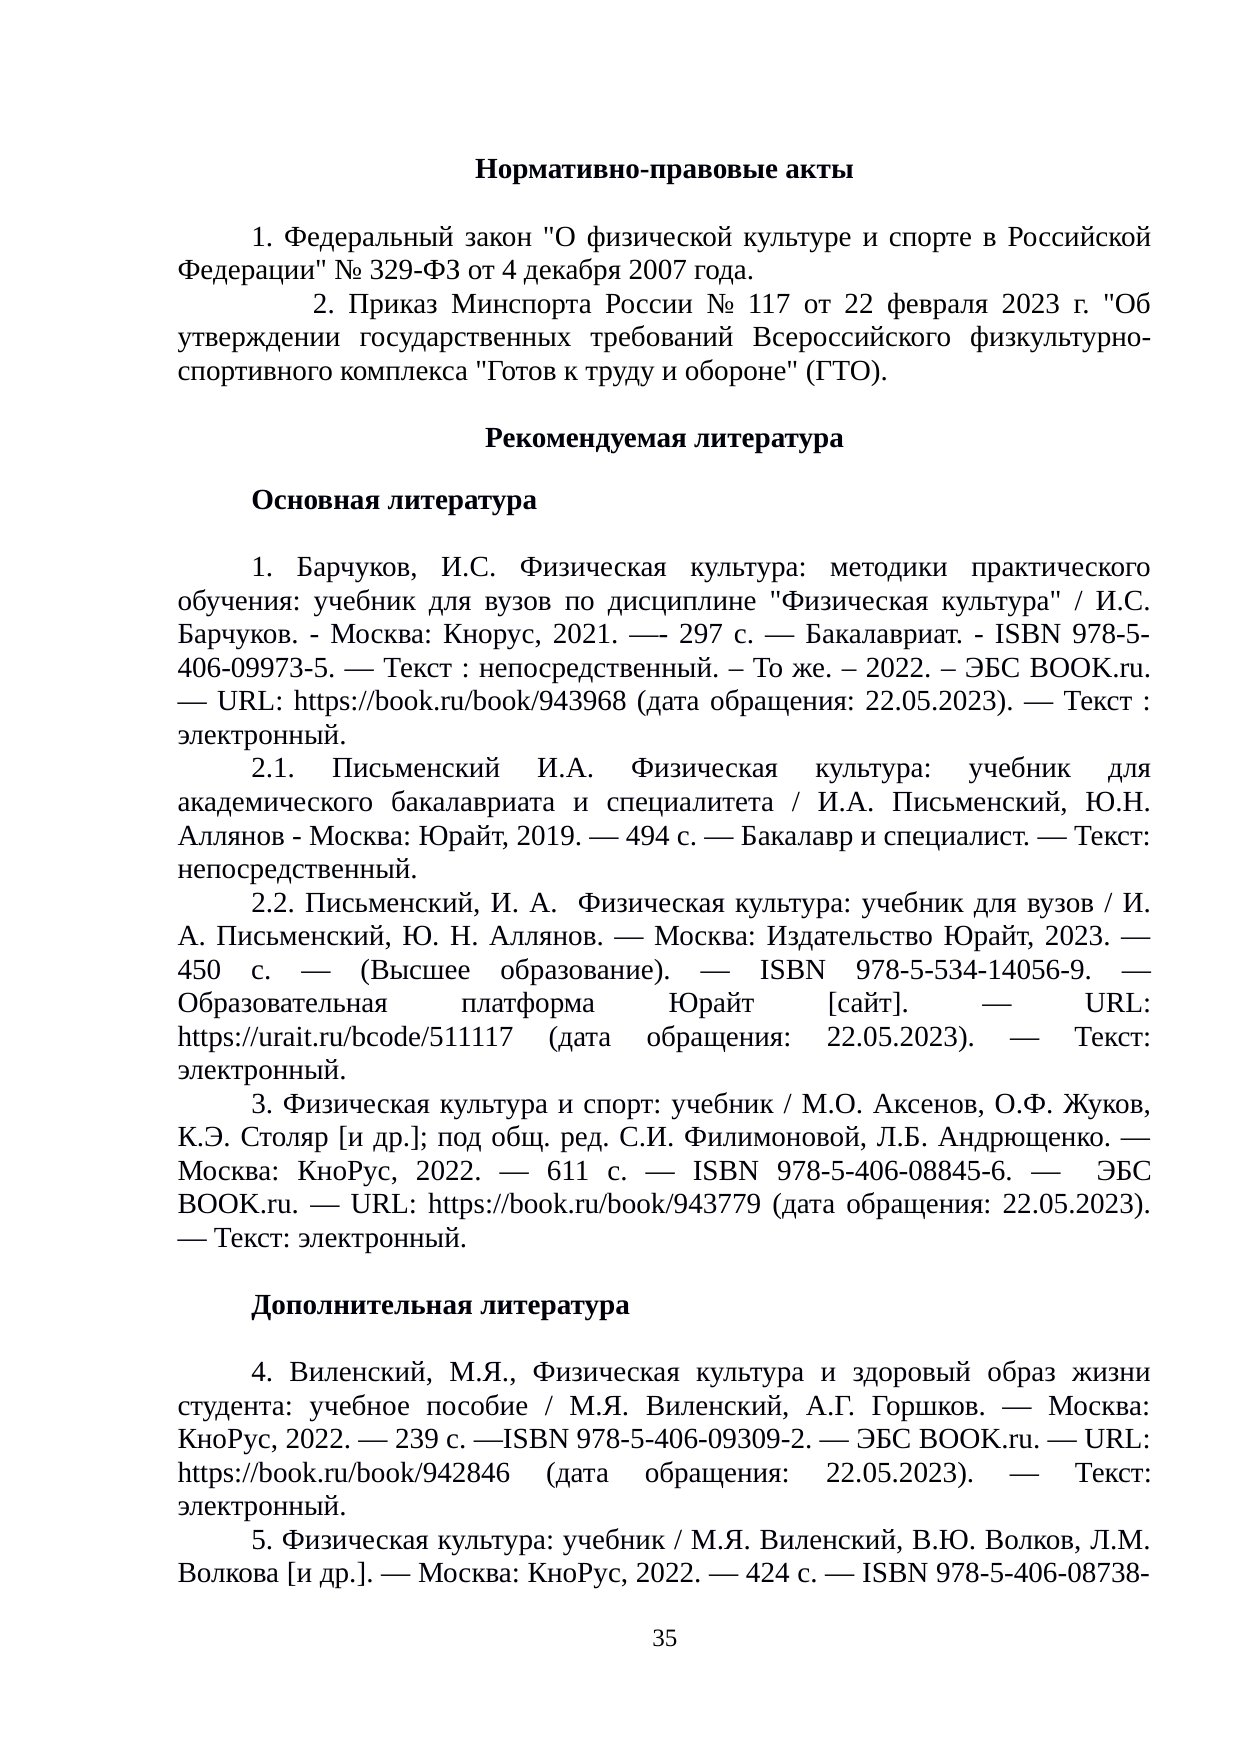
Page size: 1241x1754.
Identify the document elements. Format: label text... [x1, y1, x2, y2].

text 4. Виленский, М.Я., Физическая культура и здоровый образ жизни студента: учебное пособие / М.Я. Виленский, А.Г. Горшков. — Москва: КноРус, 2022. — 239 с. —ISBN 978-5-406-09309-2. — ЭБС BOOK.ru. — URL: https://book.ru/book/942846 (дата обращения: 22.05.2023). — Текст: электронный. [177, 1354, 1152, 1522]
text 2.2. Письменский, И. А. Физическая культура: учебник для вузов / И. А. Письменский, Ю. Н. Аллянов. — Москва: Издательство Юрайт, 2023. — 450 с. — (Высшее образование). — ISBN 978-5-534-14056-9. — Образовательная платформа Юрайт [сайт]. — URL: https://urait.ru/bcode/511117 (дата обращения: 22.05.2023). — Текст: электронный. [177, 885, 1152, 1086]
text 2.1. Письменский И.А. Физическая культура: учебник для академического бакалавриата и специалитета / И.А. Письменский, Ю.Н. Аллянов - Москва: Юрайт, 2019. — 494 с. — Бакалавр и специалист. — Текст: непосредственный. [177, 751, 1152, 885]
text 2. Приказ Минспорта России № 117 от 22 февраля 2023 г. "Об утверждении государственных требований Всероссийского физкультурно-спортивного комплекса "Готов к труду и обороне" (ГТО). [177, 286, 1152, 386]
text Дополнительная литература [177, 1287, 1152, 1321]
text Основная литература [177, 482, 1152, 516]
text Нормативно-правовые акты [177, 152, 1152, 185]
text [177, 1522, 1152, 1589]
text 3. Физическая культура и спорт: учебник / М.О. Аксенов, О.Ф. Жуков, К.Э. Столяр [и др.]; под общ. ред. С.И. Филимоновой, Л.Б. Андрющенко. — Москва: КноРус, 2022. — 611 с. — ISBN 978-5-406-08845-6. — ЭБС BOOK.ru. — URL: https://book.ru/book/943779 (дата обращения: 22.05.2023). — Текст: электронный. [177, 1086, 1152, 1254]
text Рекомендуемая литература [177, 420, 1152, 453]
text 1. Барчуков, И.С. Физическая культура: методики практического обучения: учебник для вузов по дисциплине "Физическая культура" / И.С. Барчуков. - Москва: Кнорус, 2021. —- 297 с. — Бакалавриат. - ISBN 978-5-406-09973-5. — Текст : непосредственный. – То же. – 2022. – ЭБС BOOK.ru. — URL: https://book.ru/book/943968 (дата обращения: 22.05.2023). — Текст : электронный. [177, 549, 1152, 751]
text 1. Федеральный закон "О физической культуре и спорте в Российской Федерации" № 329-ФЗ от 4 декабря 2007 года. [177, 219, 1152, 286]
